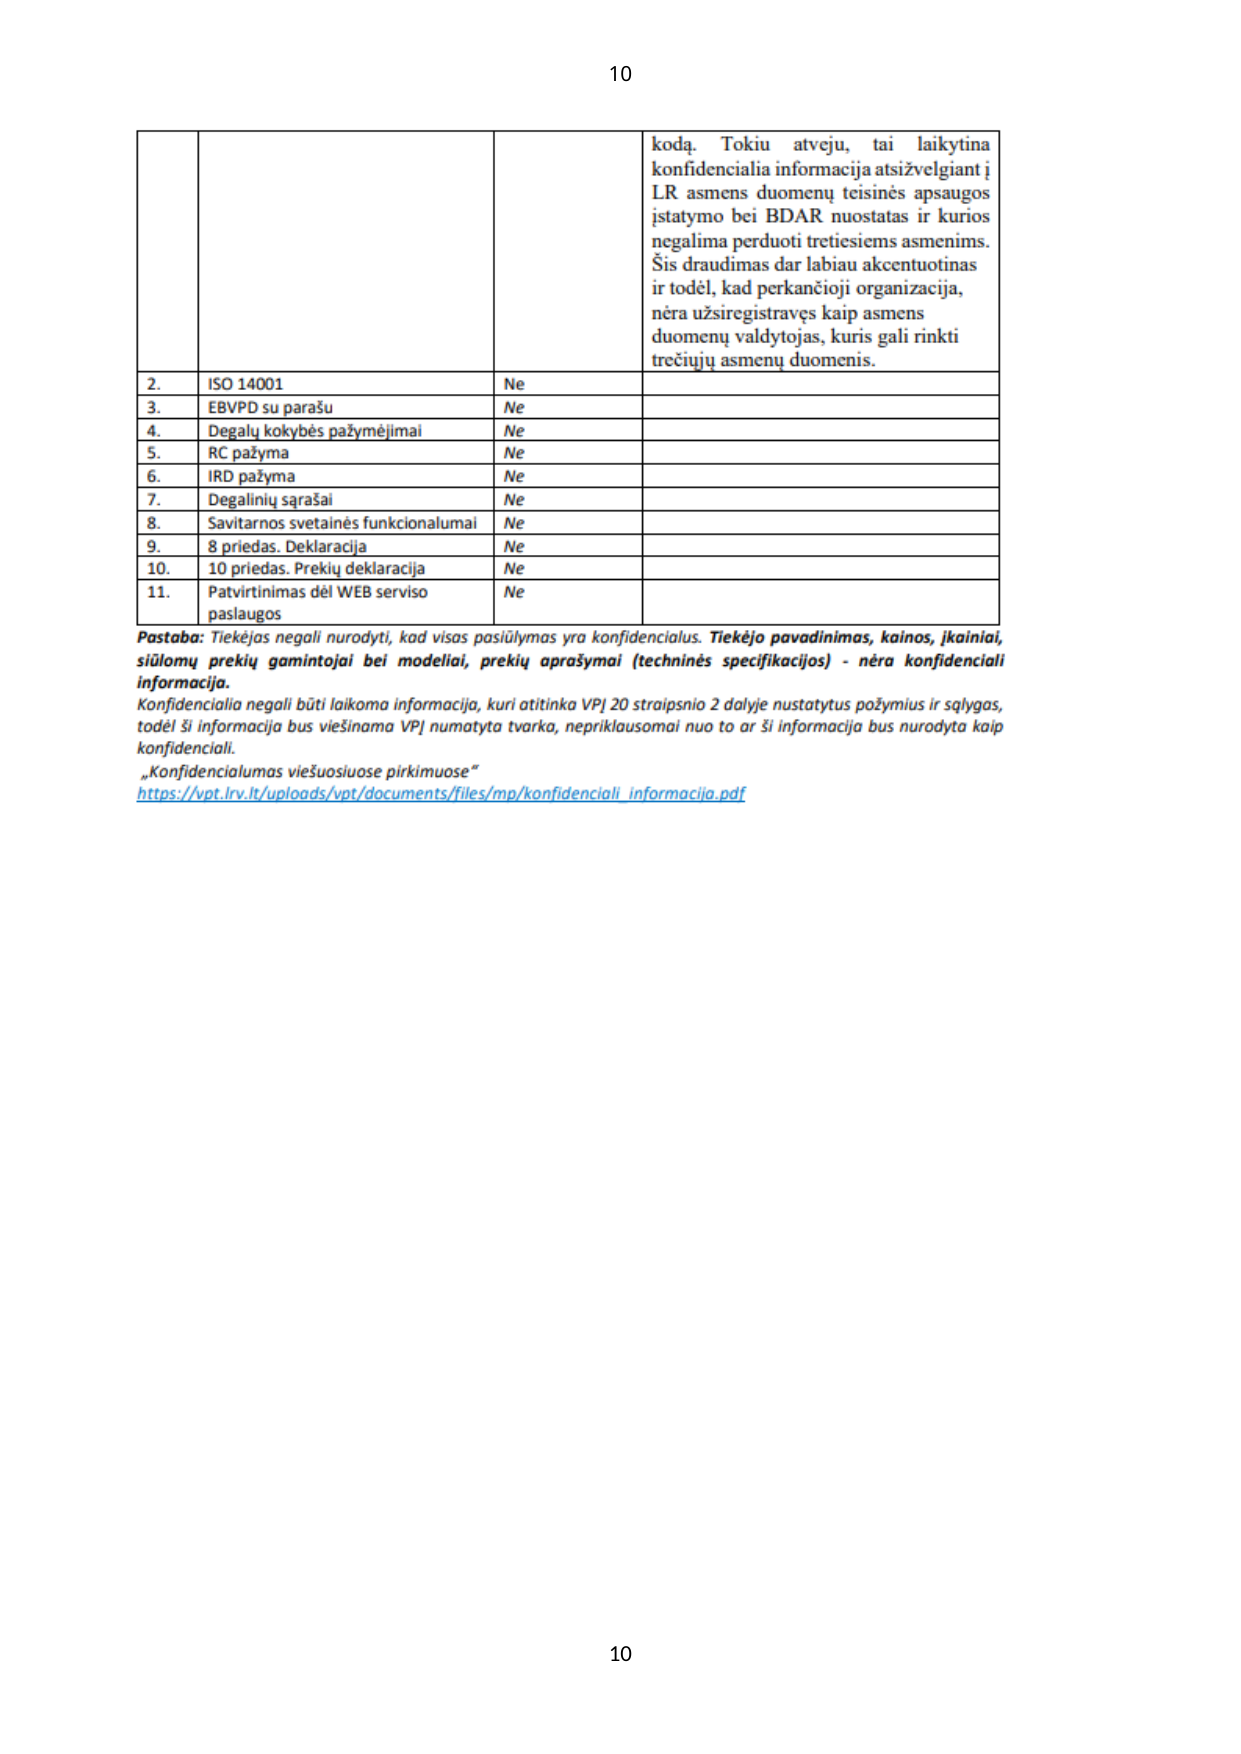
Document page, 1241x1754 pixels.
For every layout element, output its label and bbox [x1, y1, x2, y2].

picture [118, 118, 1015, 825]
